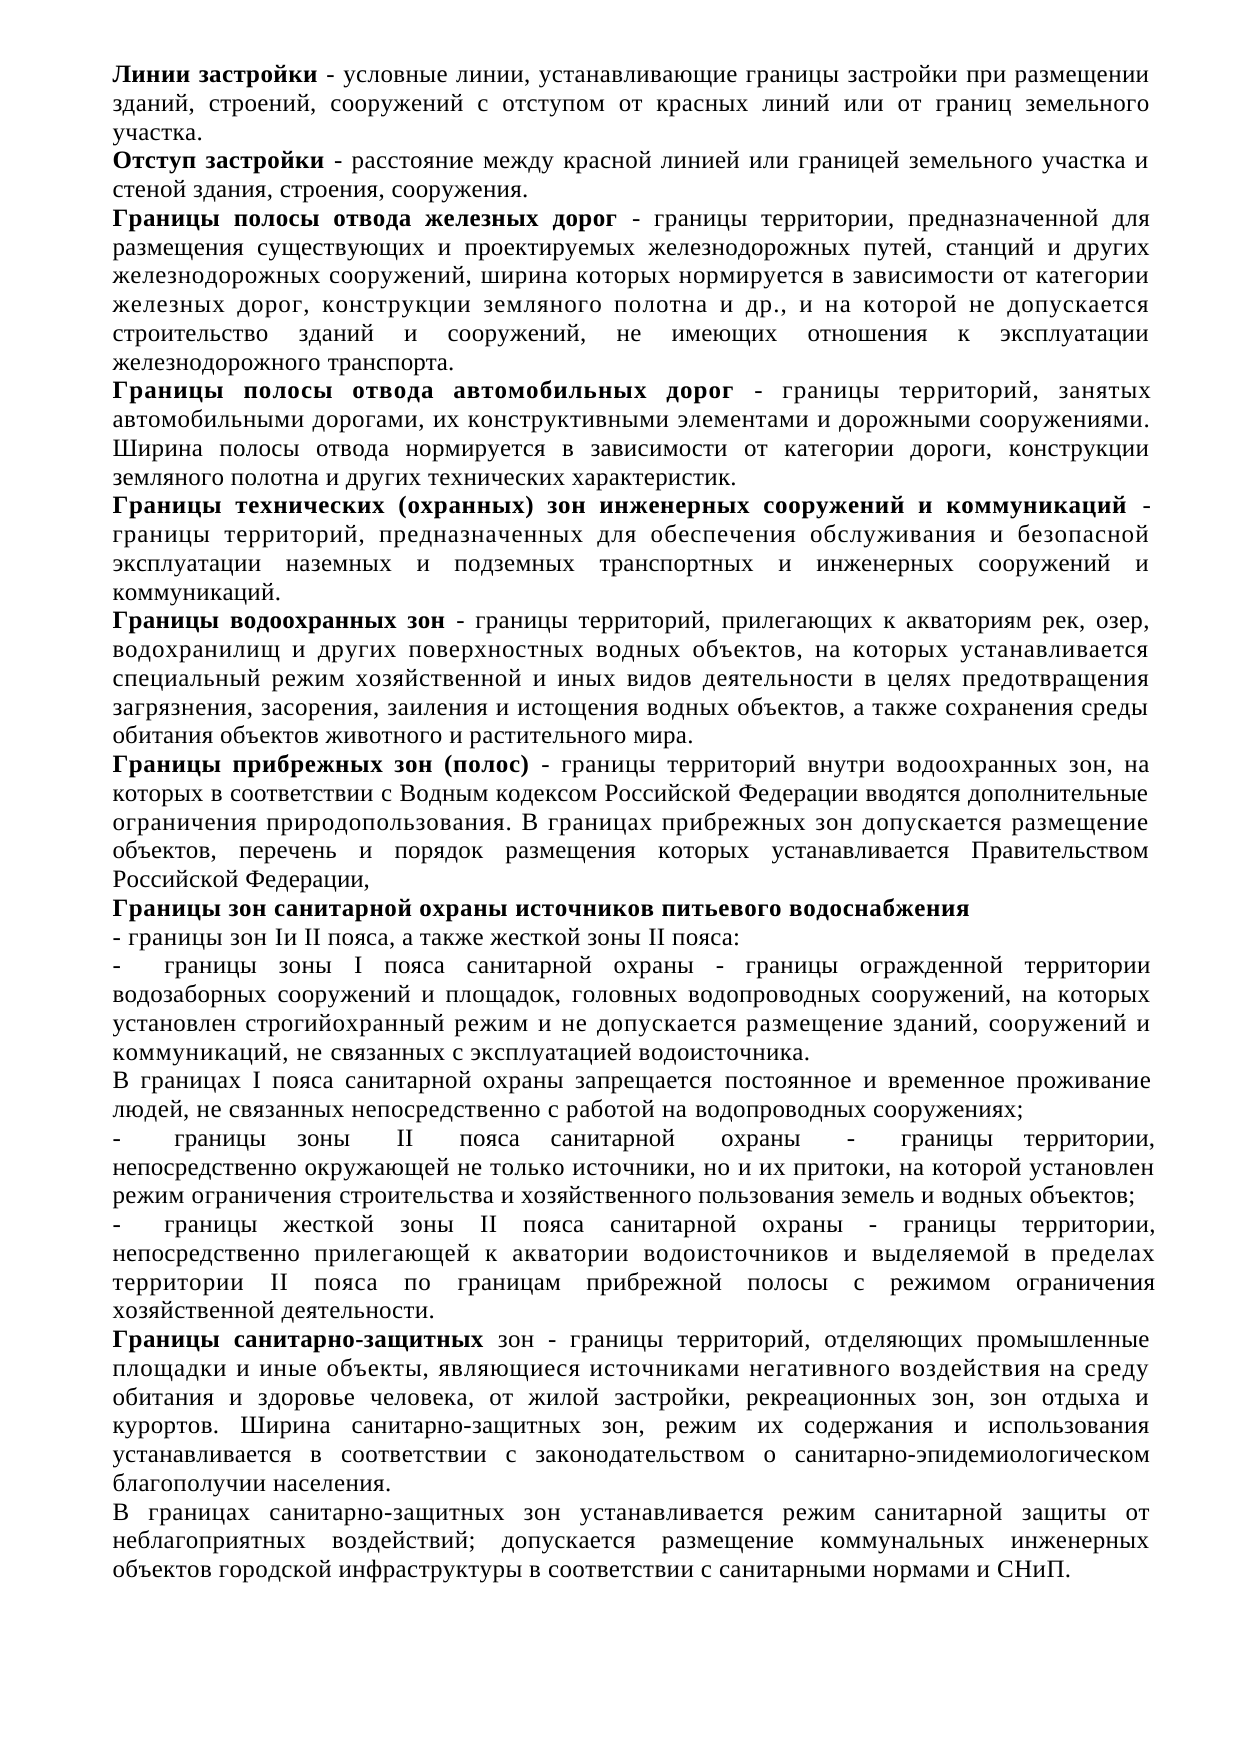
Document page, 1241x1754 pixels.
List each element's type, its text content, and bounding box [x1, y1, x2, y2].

text Границы полосы отвода автомобильных дорог - границы территорий, занятых автомобильными дорогами, их конструктивными элементами и дорожными сооружениями. Ширина полосы отвода нормируется в зависимости от категории дороги, конструкции земляного полотна и других технических характеристик. [112, 375, 1152, 490]
text Границы технических (охранных) зон инженерных сооружений и коммуникаций - границы территорий, предназначенных для обеспечения обслуживания и безопасной эксплуатации наземных и подземных транспортных и инженерных сооружений и коммуникаций. [112, 490, 1151, 605]
text Границы зон санитарной охраны источников питьевого водоснабжения [112, 893, 1151, 922]
text Границы прибрежных зон (полос) - границы территорий внутри водоохранных зон, на которых в соответствии с Водным кодексом Российской Федерации вводятся дополнительные ограничения природопользования. В границах прибрежных зон допускается размещение объектов, перечень и порядок размещения которых устанавливается Правительством Российской Федерации, [112, 749, 1151, 893]
text Отступ застройки - расстояние между красной линией или границей земельного участка и стеной здания, строения, сооружения. [112, 145, 1151, 203]
text Границы санитарно-защитных зон - границы территорий, отделяющих промышленные площадки и иные объекты, являющиеся источниками негативного воздействия на среду обитания и здоровье человека, от жилой застройки, рекреационных зон, зон отдыха и курортов. Ширина санитарно-защитных зон, режим их содержания и использования устанавливается в соответствии с законодательством о санитарно-эпидемиологическом благополучии населения. [112, 1324, 1151, 1497]
text - границы зоны I пояса санитарной охраны - границы огражденной территории водозаборных сооружений и площадок, головных водопроводных сооружений, на которых установлен строгийохранный режим и не допускается размещение зданий, сооружений и коммуникаций, не связанных с эксплуатацией водоисточника. [112, 950, 1152, 1065]
text В границах I пояса санитарной охраны запрещается постоянное и временное проживание людей, не связанных непосредственно с работой на водопроводных сооружениях; [112, 1065, 1152, 1123]
text - границы зон Iи II пояса, а также жесткой зоны II пояса: [112, 922, 1151, 950]
text В границах санитарно-защитных зон устанавливается режим санитарной защиты от неблагоприятных воздействий; допускается размещение коммунальных инженерных объектов городской инфраструктуры в соответствии с санитарными нормами и СНиП. [112, 1497, 1151, 1583]
text Линии застройки - условные линии, устанавливающие границы застройки при размещении зданий, строений, сооружений с отступом от красных линий или от границ земельного участка. [112, 59, 1151, 145]
text - границы жесткой зоны II пояса санитарной охраны - границы территории, непосредственно прилегающей к акватории водоисточников и выделяемой в пределах территории II пояса по границам прибрежной полосы с режимом ограничения хозяйственной деятельности. [112, 1209, 1156, 1324]
text Границы полосы отвода железных дорог - границы территории, предназначенной для размещения существующих и проектируемых железнодорожных путей, станций и других железнодорожных сооружений, ширина которых нормируется в зависимости от категории железных дорог, конструкции земляного полотна и др., и на которой не допускается строительство зданий и сооружений, не имеющих отношения к эксплуатации железнодорожного транспорта. [112, 203, 1151, 375]
text Границы водоохранных зон - границы территорий, прилегающих к акваториям рек, озер, водохранилищ и других поверхностных водных объектов, на которых устанавливается специальный режим хозяйственной и иных видов деятельности в целях предотвращения загрязнения, засорения, заиления и истощения водных объектов, а также сохранения среды обитания объектов животного и растительного мира. [112, 605, 1151, 749]
text - границы зоны II пояса санитарной охраны - границы территории, непосредственно окружающей не только источники, но и их притоки, на которой установлен режим ограничения строительства и хозяйственного пользования земель и водных объектов; [112, 1123, 1156, 1209]
